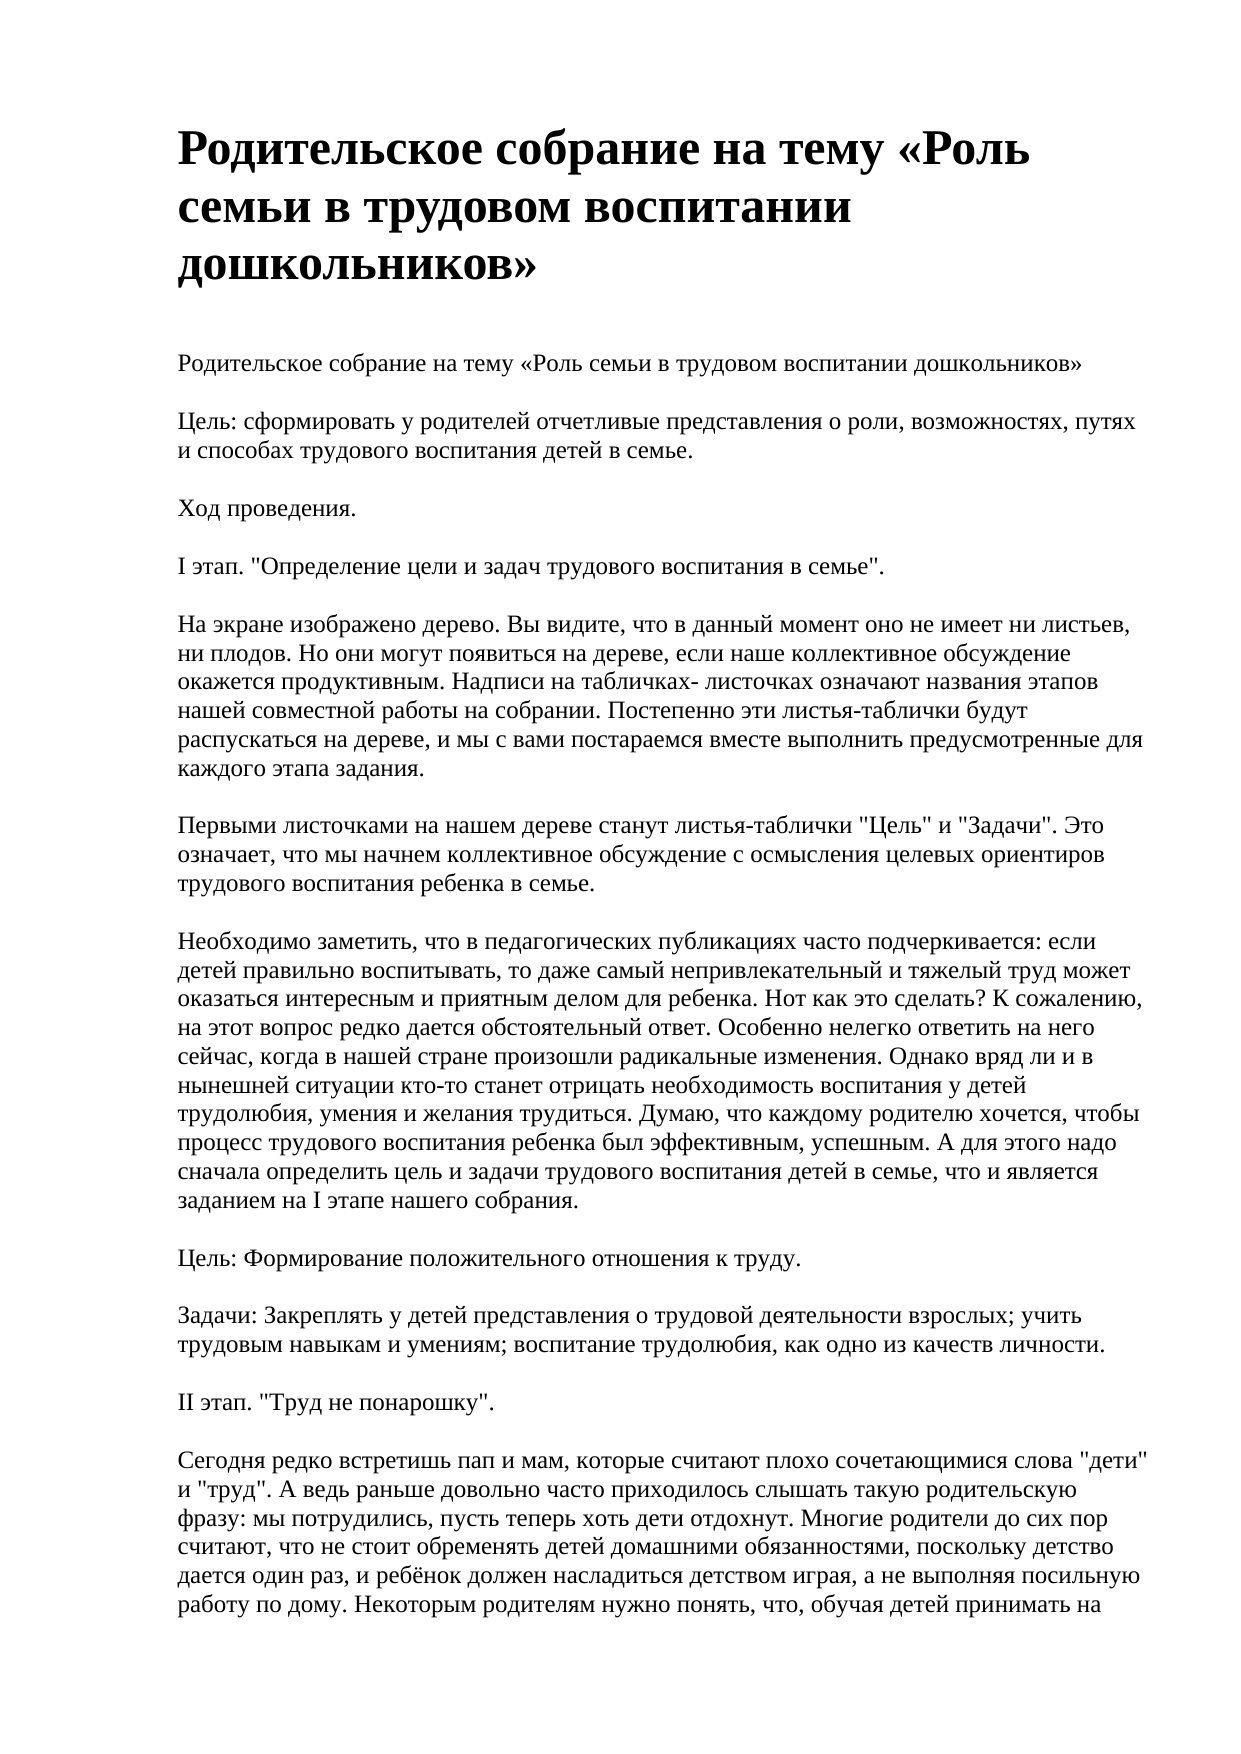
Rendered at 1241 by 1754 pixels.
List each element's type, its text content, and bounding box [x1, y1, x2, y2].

text Задачи: Закреплять у детей представления о трудовой деятельности взрослых; учить трудовым навыкам и умениям; воспитание трудолюбия, как одно из качеств личности. [177, 1301, 1152, 1358]
text II этап. "Труд не понарошку". [177, 1387, 1152, 1416]
text Родительское собрание на тему «Роль семьи в трудовом воспитании дошкольников» [177, 320, 1152, 377]
text Необходимо заметить, что в педагогических публикациях часто подчеркивается: если детей правильно воспитывать, то даже самый непривлекательный и тяжелый труд может оказаться интересным и приятным делом для ребенка. Нот как это сделать? К сожалению, на этот вопрос редко дается обстоятельный ответ. Особенно нелегко ответить на него сейчас, когда в нашей стране произошли радикальные изменения. Однако вряд ли и в нынешней ситуации кто-то станет отрицать необходимость воспитания у детей трудолюбия, умения и желания трудиться. Думаю, что каждому родителю хочется, чтобы процесс трудового воспитания ребенка был эффективным, успешным. А для этого надо сначала определить цель и задачи трудового воспитания детей в семье, что и является заданием на I этапе нашего собрания. [177, 926, 1152, 1213]
text Родительское собрание на тему «Роль семьи в трудовом воспитании дошкольников» [177, 118, 1152, 291]
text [177, 1445, 1152, 1618]
text I этап. "Определение цели и задач трудового воспитания в семье". [177, 551, 1152, 580]
text На экране изображено дерево. Вы видите, что в данный момент оно не имеет ни листьев, ни плодов. Но они могут появиться на дереве, если наше коллективное обсуждение окажется продуктивным. Надписи на табличках- листочках означают названия этапов нашей совместной работы на собрании. Постепенно эти листья-таблички будут распускаться на дереве, и мы с вами постараемся вместе выполнить предусмотренные для каждого этапа задания. [177, 609, 1152, 781]
text Первыми листочками на нашем дереве станут листья-таблички "Цель" и "Задачи". Это означает, что мы начнем коллективное обсуждение с осмысления целевых ориентиров трудового воспитания ребенка в семье. [177, 811, 1152, 897]
text Цель: сформировать у родителей отчетливые представления о роли, возможностях, путях и способах трудового воспитания детей в семье. [177, 406, 1152, 464]
text Цель: Формирование положительного отношения к труду. [177, 1243, 1152, 1271]
text Ход проведения. [177, 493, 1152, 522]
